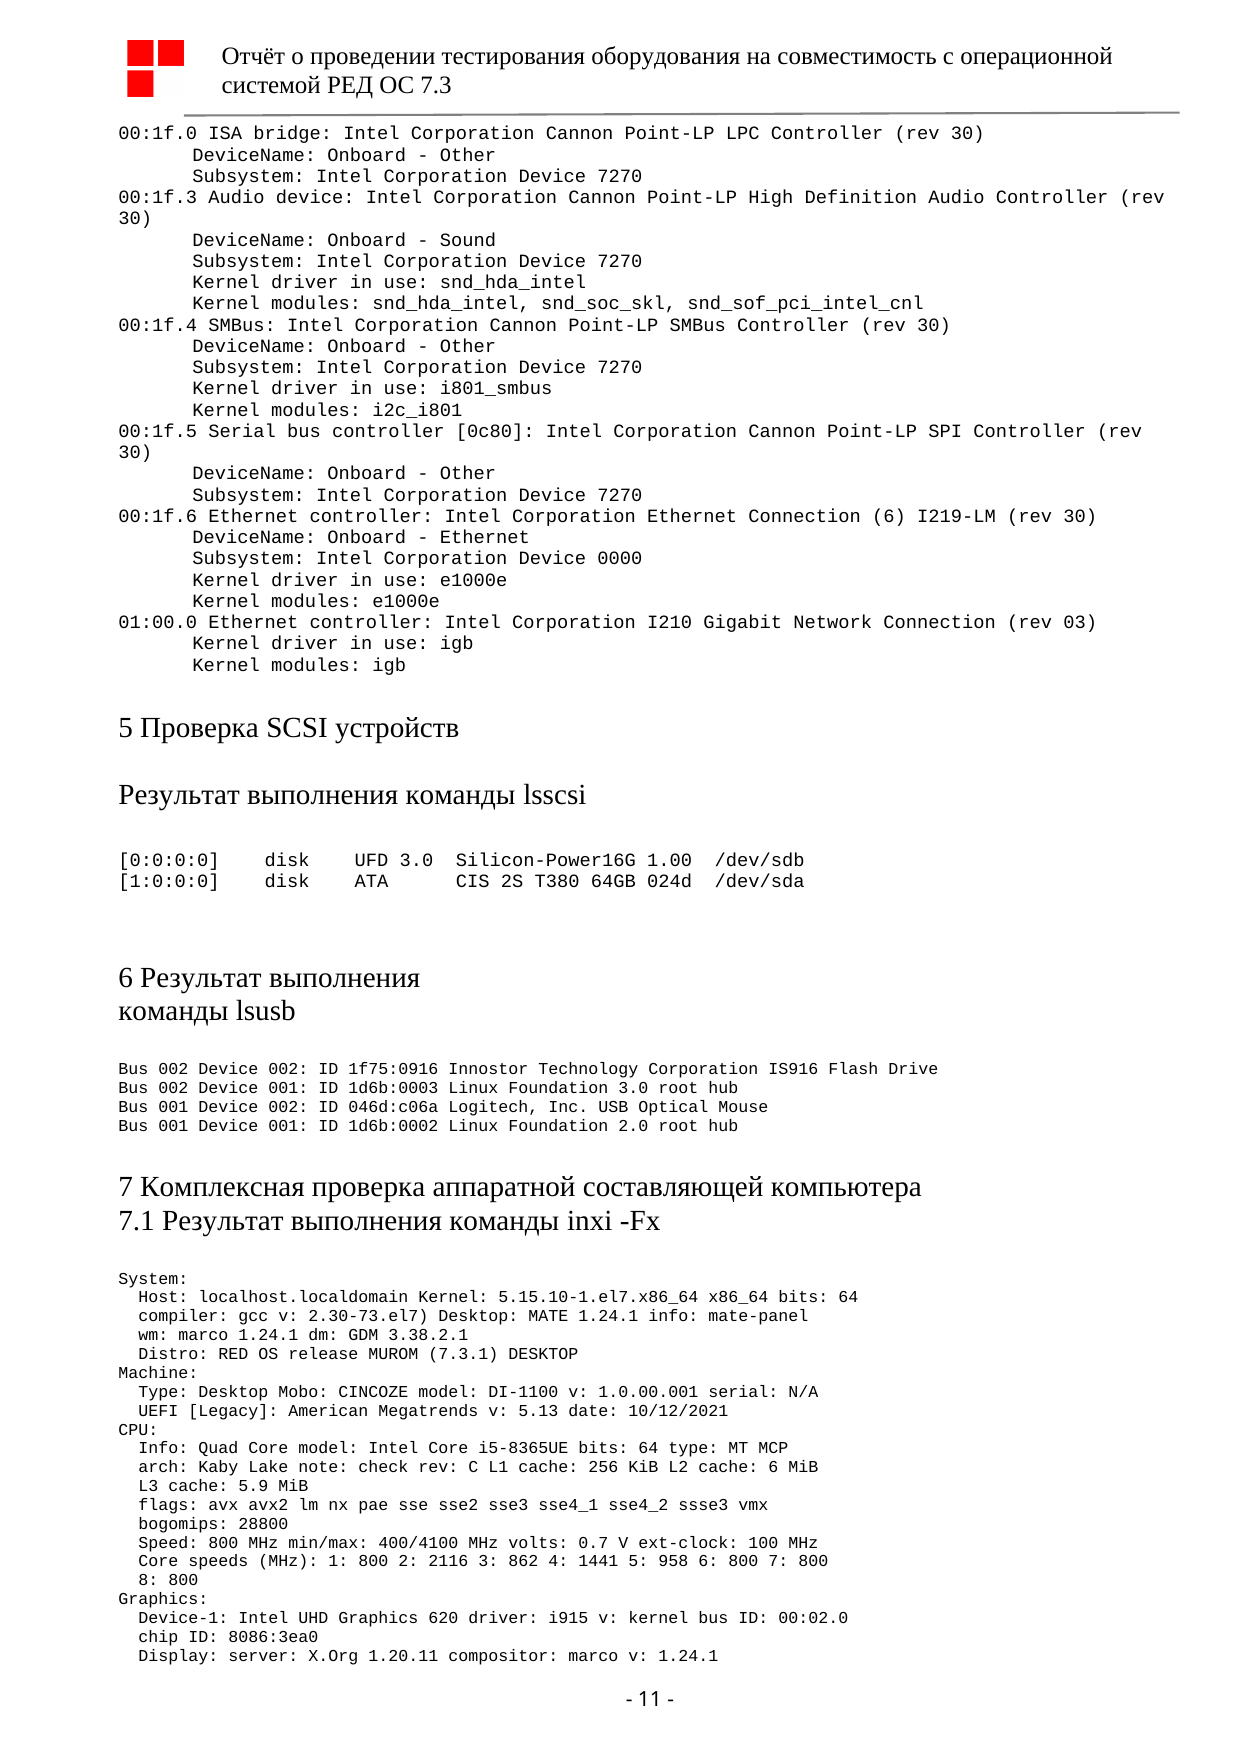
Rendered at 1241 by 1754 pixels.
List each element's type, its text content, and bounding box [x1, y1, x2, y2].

text Kernel driver in use: snd_hda_intel [118, 273, 1181, 294]
text DeviceName: Onboard - Other [118, 337, 1181, 358]
text Info: Quad Core model: Intel Core i5-8365UE bits: 64 type: MT MCP [118, 1440, 1181, 1459]
text 7.1 Результат выполнения команды inxi -Fx [118, 1203, 1181, 1237]
text Kernel modules: snd_hda_intel, snd_soc_skl, snd_sof_pci_intel_cnl [118, 294, 1181, 315]
text [0:0:0:0] disk UFD 3.0 Silicon-Power16G 1.00 /dev/sdb [118, 850, 1181, 872]
text 8: 800 [118, 1572, 1181, 1591]
text Device-1: Intel UHD Graphics 620 driver: i915 v: kernel bus ID: 00:02.0 [118, 1609, 1181, 1628]
picture [127, 40, 184, 97]
text Type: Desktop Mobo: CINCOZE model: DI-1100 v: 1.0.00.001 serial: N/A [118, 1383, 1181, 1402]
text wm: marco 1.24.1 dm: GDM 3.38.2.1 [118, 1327, 1181, 1346]
text arch: Kaby Lake note: check rev: C L1 cache: 256 KiB L2 cache: 6 MiB [118, 1459, 1181, 1478]
text Kernel modules: i2c_i801 [118, 400, 1181, 422]
text DeviceName: Onboard - Other [118, 145, 1181, 167]
text 00:1f.6 Ethernet controller: Intel Corporation Ethernet Connection (6) I219-LM (rev 30) [118, 507, 1181, 528]
text Core speeds (MHz): 1: 800 2: 2116 3: 862 4: 1441 5: 958 6: 800 7: 800 [118, 1553, 1181, 1572]
text 7 Комплексная проверка аппаратной составляющей компьютера [118, 1169, 1181, 1203]
text Subsystem: Intel Corporation Device 7270 [118, 485, 1181, 507]
text DeviceName: Onboard - Ethernet [118, 528, 1181, 549]
text Speed: 800 MHz min/max: 400/4100 MHz volts: 0.7 V ext-clock: 100 MHz [118, 1534, 1181, 1553]
text Machine: [118, 1364, 1181, 1383]
text 00:1f.0 ISA bridge: Intel Corporation Cannon Point-LP LPC Controller (rev 30) [118, 124, 1181, 145]
text System: [118, 1270, 1181, 1289]
text [1:0:0:0] disk ATA CIS 2S T380 64GB 024d /dev/sda [118, 872, 1181, 893]
text compiler: gcc v: 2.30-73.el7) Desktop: MATE 1.24.1 info: mate-panel [118, 1308, 1181, 1327]
text Kernel driver in use: igb [118, 634, 1181, 655]
text Bus 002 Device 002: ID 1f75:0916 Innostor Technology Corporation IS916 Flash Drive [118, 1061, 1181, 1079]
text Display: server: X.Org 1.20.11 compositor: marco v: 1.24.1 [118, 1647, 1181, 1666]
text chip ID: 8086:3ea0 [118, 1628, 1181, 1647]
text 00:1f.4 SMBus: Intel Corporation Cannon Point-LP SMBus Controller (rev 30) [118, 315, 1181, 337]
text Graphics: [118, 1591, 1181, 1609]
text DeviceName: Onboard - Other [118, 464, 1181, 485]
text Bus 001 Device 002: ID 046d:c06a Logitech, Inc. USB Optical Mouse [118, 1098, 1181, 1117]
text flags: avx avx2 lm nx pae sse sse2 sse3 sse4_1 sse4_2 ssse3 vmx [118, 1496, 1181, 1515]
text Host: localhost.localdomain Kernel: 5.15.10-1.el7.x86_64 x86_64 bits: 64 [118, 1289, 1181, 1308]
text Subsystem: Intel Corporation Device 7270 [118, 252, 1181, 273]
text Subsystem: Intel Corporation Device 7270 [118, 358, 1181, 379]
text DeviceName: Onboard - Sound [118, 230, 1181, 252]
text Kernel modules: e1000e [118, 592, 1181, 613]
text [118, 167, 1181, 188]
text Результат выполнения команды lsscsi [118, 777, 1181, 811]
text Kernel driver in use: i801_smbus [118, 379, 1181, 400]
text 01:00.0 Ethernet controller: Intel Corporation I210 Gigabit Network Connection (rev 03) [118, 613, 1181, 634]
text 00:1f.3 Audio device: Intel Corporation Cannon Point-LP High Definition Audio Controller (rev 30) [118, 188, 1181, 230]
text 5 Проверка SCSI устройств [118, 710, 1181, 744]
text L3 cache: 5.9 MiB [118, 1478, 1181, 1496]
text Kernel modules: igb [118, 655, 1181, 677]
text Bus 001 Device 001: ID 1d6b:0002 Linux Foundation 2.0 root hub [118, 1117, 1181, 1136]
text CPU: [118, 1421, 1181, 1440]
text Distro: RED OS release MUROM (7.3.1) DESKTOP [118, 1346, 1181, 1364]
text bogomips: 28800 [118, 1515, 1181, 1534]
text 6 Результат выполнения [118, 960, 1181, 993]
text Kernel driver in use: e1000e [118, 570, 1181, 592]
text UEFI [Legacy]: American Megatrends v: 5.13 date: 10/12/2021 [118, 1402, 1181, 1421]
text команды lsusb [118, 993, 1181, 1027]
text Subsystem: Intel Corporation Device 0000 [118, 549, 1181, 570]
text 00:1f.5 Serial bus controller [0c80]: Intel Corporation Cannon Point-LP SPI Controller (rev 30) [118, 422, 1181, 464]
text Bus 002 Device 001: ID 1d6b:0003 Linux Foundation 3.0 root hub [118, 1079, 1181, 1098]
